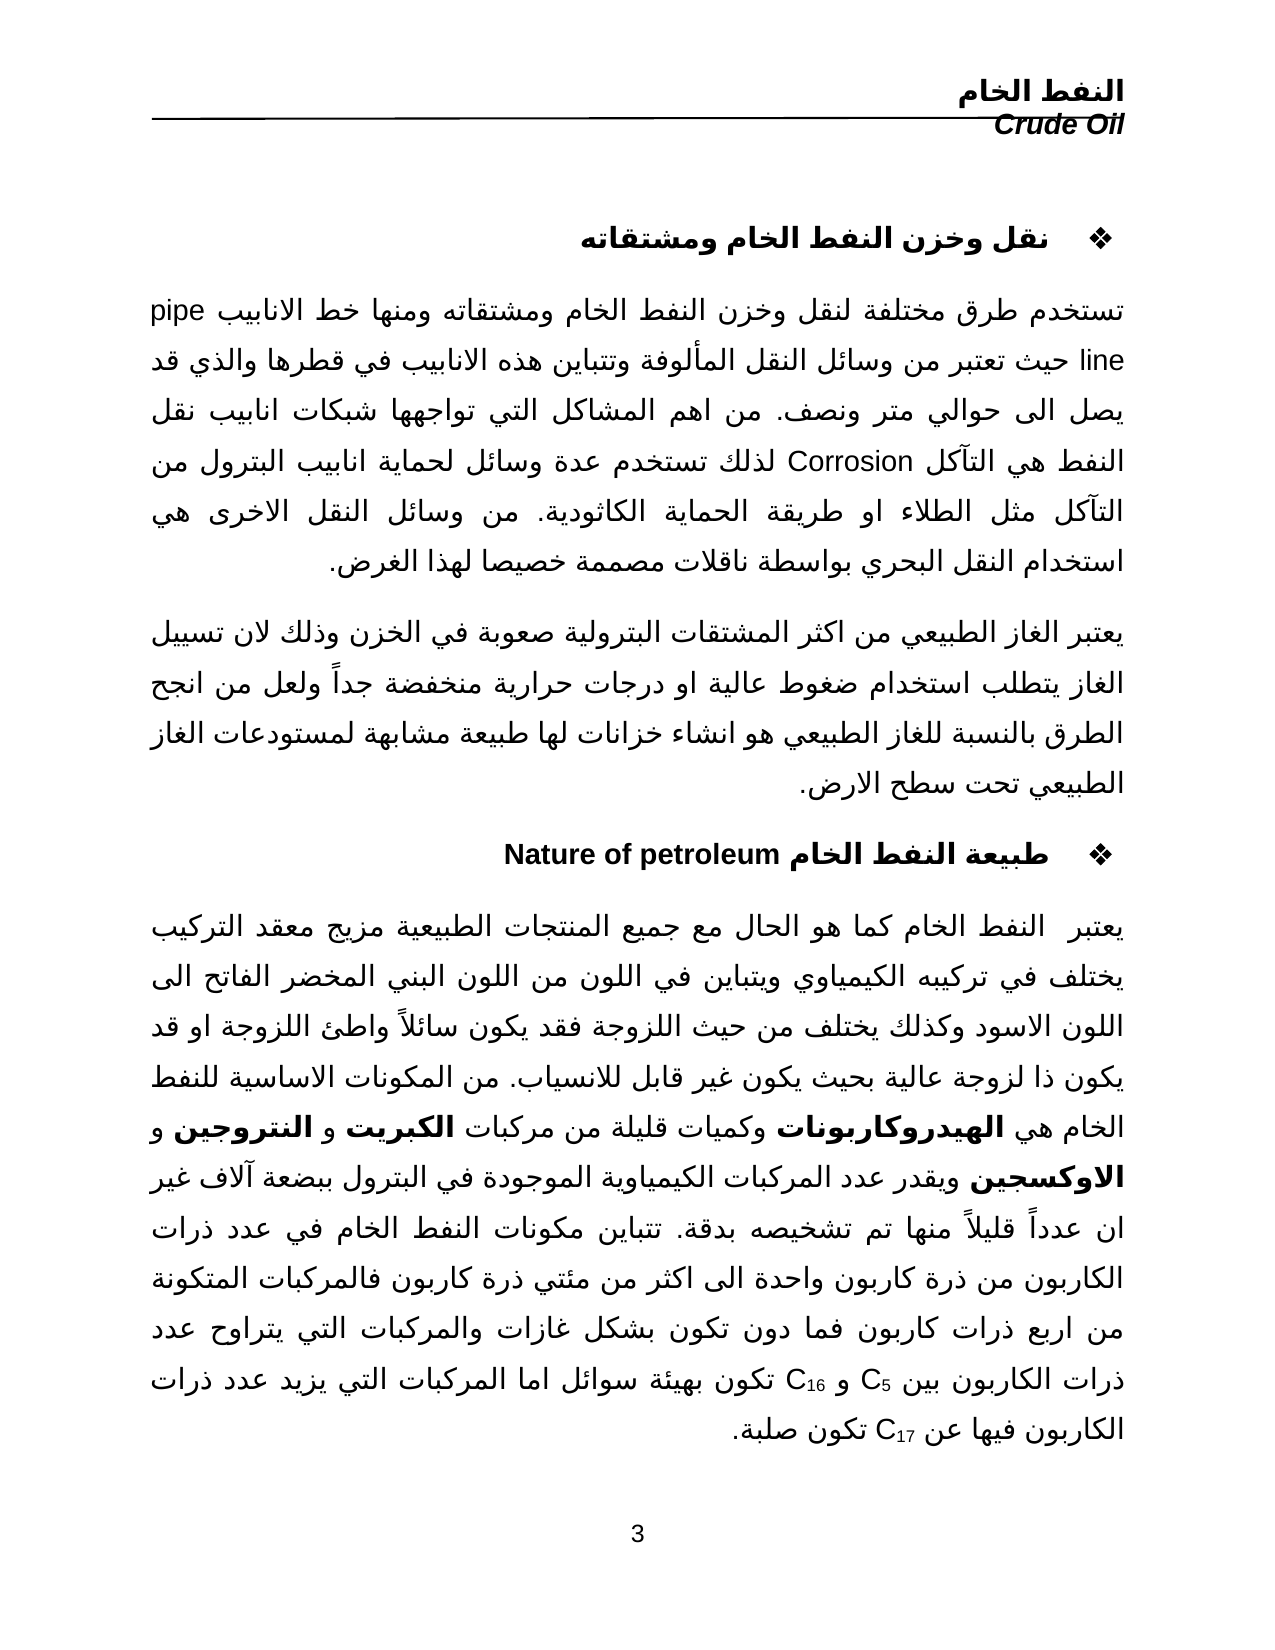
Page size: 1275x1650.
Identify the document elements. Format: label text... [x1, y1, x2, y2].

list نقل وخزن النفط الخام ومشتقاته [150, 221, 1087, 255]
text يعتبر الغاز الطبيعي من اكثر المشتقات البترولية صعوبة في الخزن وذلك لان تسييل الغاز يتطلب استخدام ضغوط عالية او درجات حرارية منخفضة جداً ولعل من انجح الطرق بالنسبة للغاز الطبيعي هو انشاء خزانات لها طبيعة مشابهة لمستودعات الغاز الطبيعي تحت سطح الارض. [150, 615, 1125, 800]
list طبيعة النفط الخام Nature of petroleum [150, 837, 1087, 871]
text تستخدم طرق مختلفة لنقل وخزن النفط الخام ومشتقاته ومنها خط الانابيب pipe line حيث تعتبر من وسائل النقل المألوفة وتتباين هذه الانابيب في قطرها والذي قد يصل الى حوالي متر ونصف. من اهم المشاكل التي تواجهها شبكات انابيب نقل النفط هي التآكل Corrosion لذلك تستخدم عدة وسائل لحماية انابيب البترول من التآكل مثل الطلاء او طريقة الحماية الكاثودية. من وسائل النقل الاخرى هي استخدام النقل البحري بواسطة ناقلات مصممة خصيصا لهذا الغرض. [150, 293, 1125, 578]
text يعتبر النفط الخام كما هو الحال مع جميع المنتجات الطبيعية مزيج معقد التركيب يختلف في تركيبه الكيمياوي ويتباين في اللون من اللون البني المخضر الفاتح الى اللون الاسود وكذلك يختلف من حيث اللزوجة فقد يكون سائلاً واطئ اللزوجة او قد يكون ذا لزوجة عالية بحيث يكون غير قابل للانسياب. من المكونات الاساسية للنفط الخام هي الهيدروكاربونات وكميات قليلة من مركبات الكبريت و النتروجين و الاوكسجين ويقدر عدد المركبات الكيمياوية الموجودة في البترول ببضعة آلاف غير ان عدداً قليلاً منها تم تشخيصه بدقة. تتباين مكونات النفط الخام في عدد ذرات الكاربون من ذرة كاربون واحدة الى اكثر من مئتي ذرة كاربون فالمركبات المتكونة من اربع ذرات كاربون فما دون تكون بشكل غازات والمركبات التي يتراوح عدد ذرات الكاربون بين C5 و C16 تكون بهيئة سوائل اما المركبات التي يزيد عدد ذرات الكاربون فيها عن C17 تكون صلبة. [150, 909, 1125, 1446]
